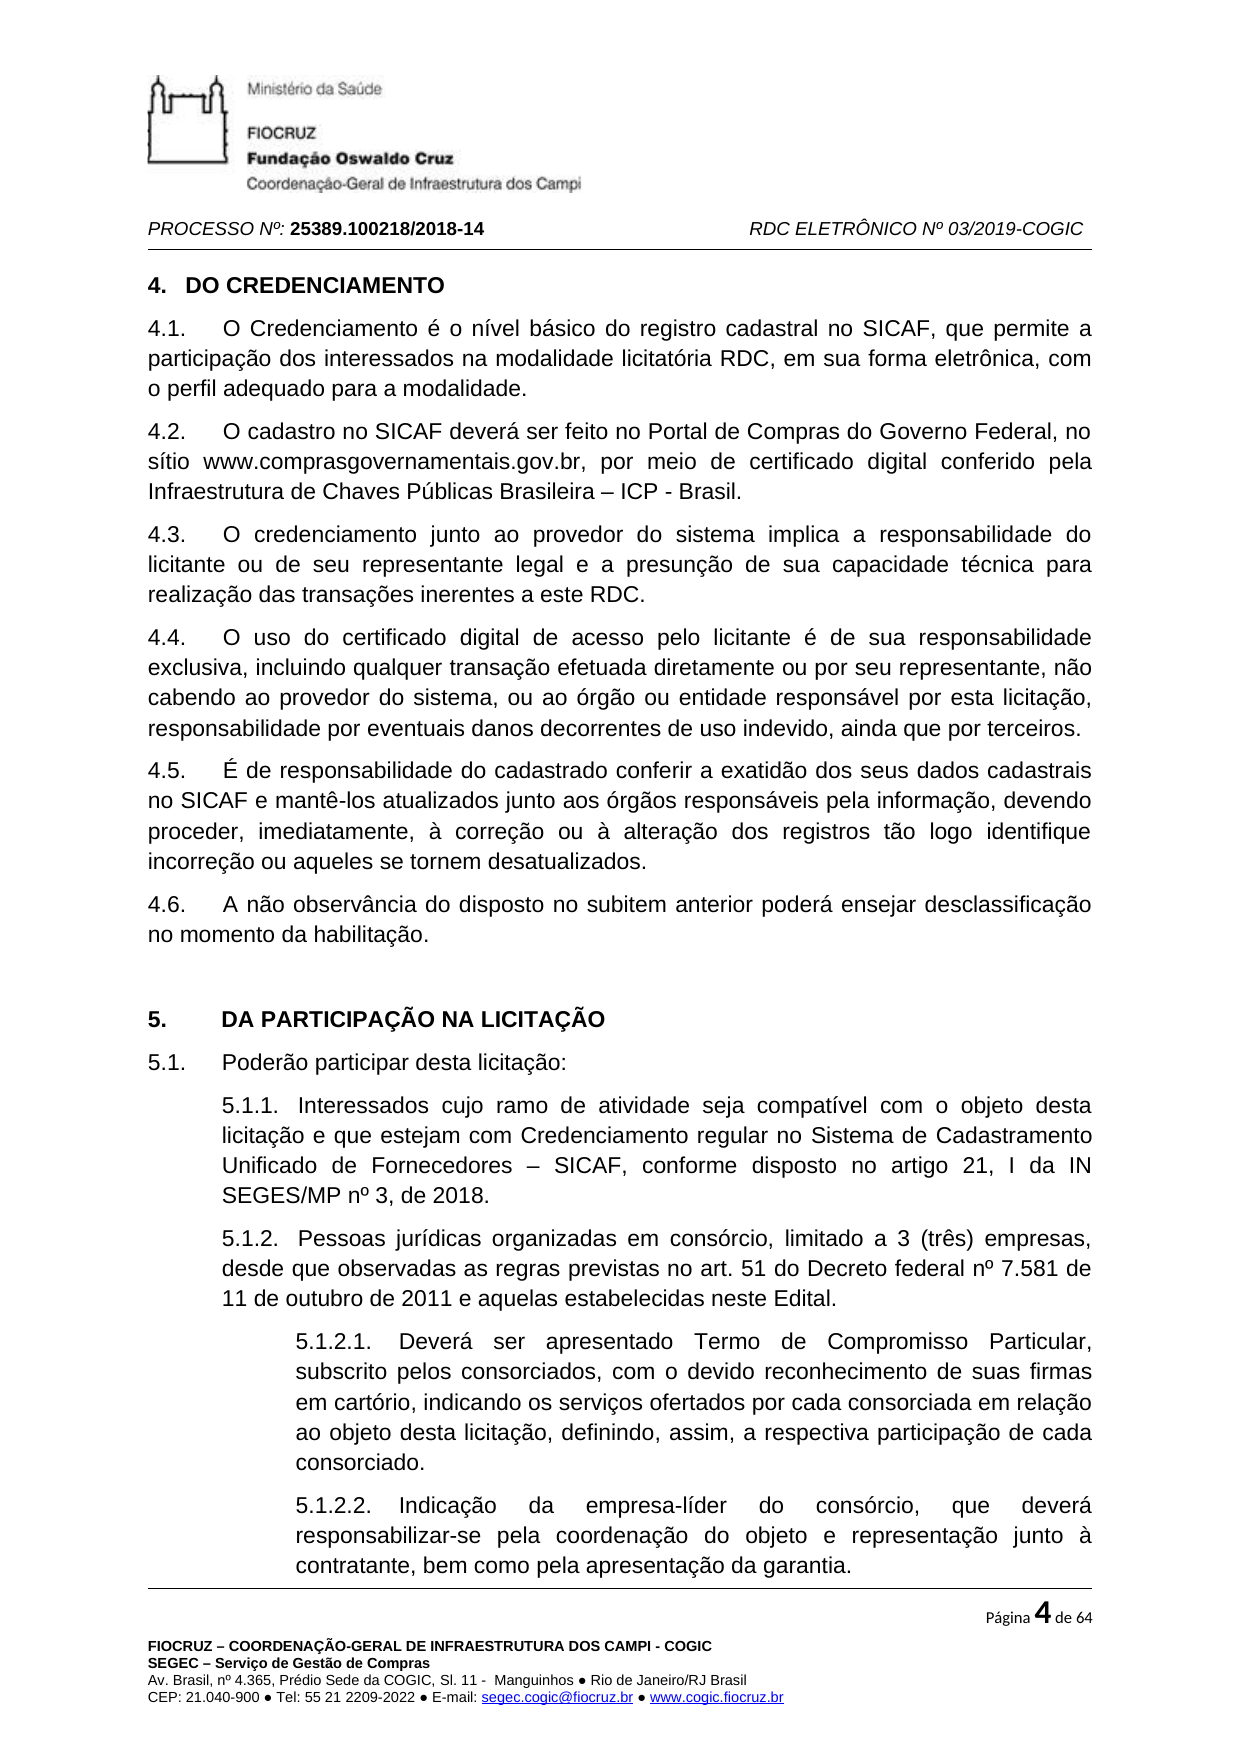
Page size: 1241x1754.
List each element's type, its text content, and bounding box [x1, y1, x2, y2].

list DA PARTICIPAÇÃO NA LICITAÇÃO [148, 1006, 1092, 1033]
list O credenciamento junto ao provedor do sistema implica a responsabilidade do licitante ou de seu representante legal e a presunção de sua capacidade técnica para realização das transações inerentes a este RDC. [148, 521, 1092, 608]
list Poderão participar desta licitação: [148, 1049, 1092, 1075]
list É de responsabilidade do cadastrado conferir a exatidão dos seus dados cadastrais no SICAF e mantê-los atualizados junto aos órgãos responsáveis pela informação, devendo proceder, imediatamente, à correção ou à alteração dos registros tão logo identifique incorreção ou aqueles se tornem desatualizados. [148, 757, 1092, 874]
list O cadastro no SICAF deverá ser feito no Portal de Compras do Governo Federal, no sítio www.comprasgovernamentais.gov.br, por meio de certificado digital conferido pela Infraestrutura de Chaves Públicas Brasileira – ICP - Brasil. [148, 418, 1092, 504]
list DO CREDENCIAMENTO [148, 272, 1092, 298]
list Interessados cujo ramo de atividade seja compatível com o objeto desta licitação e que estejam com Credenciamento regular no Sistema de Cadastramento Unificado de Fornecedores – SICAF, conforme disposto no artigo 21, I da IN SEGES/MP nº 3, de 2018. [222, 1092, 1092, 1209]
list Indicação da empresa-líder do consórcio, que deverá responsabilizar-se pela coordenação do objeto e representação junto à contratante, bem como pela apresentação da garantia. [295, 1492, 1092, 1578]
picture [147, 75, 582, 193]
list O uso do certificado digital de acesso pelo licitante é de sua responsabilidade exclusiva, incluindo qualquer transação efetuada diretamente ou por seu representante, não cabendo ao provedor do sistema, ou ao órgão ou entidade responsável por esta licitação, responsabilidade por eventuais danos decorrentes de uso indevido, ainda que por terceiros. [148, 624, 1092, 741]
list Deverá ser apresentado Termo de Compromisso Particular, subscrito pelos consorciados, com o devido reconhecimento de suas firmas em cartório, indicando os serviços ofertados por cada consorciada em relação ao objeto desta licitação, definindo, assim, a respectiva participação de cada consorciado. [295, 1328, 1092, 1475]
list Pessoas jurídicas organizadas em consórcio, limitado a 3 (três) empresas, desde que observadas as regras previstas no art. 51 do Decreto federal nº 7.581 de 11 de outubro de 2011 e aquelas estabelecidas neste Edital. [222, 1225, 1092, 1312]
list A não observância do disposto no subitem anterior poderá ensejar desclassificação no momento da habilitação. [148, 891, 1092, 947]
list O Credenciamento é o nível básico do registro cadastral no SICAF, que permite a participação dos interessados na modalidade licitatória RDC, em sua forma eletrônica, com o perfil adequado para a modalidade. [148, 314, 1092, 401]
